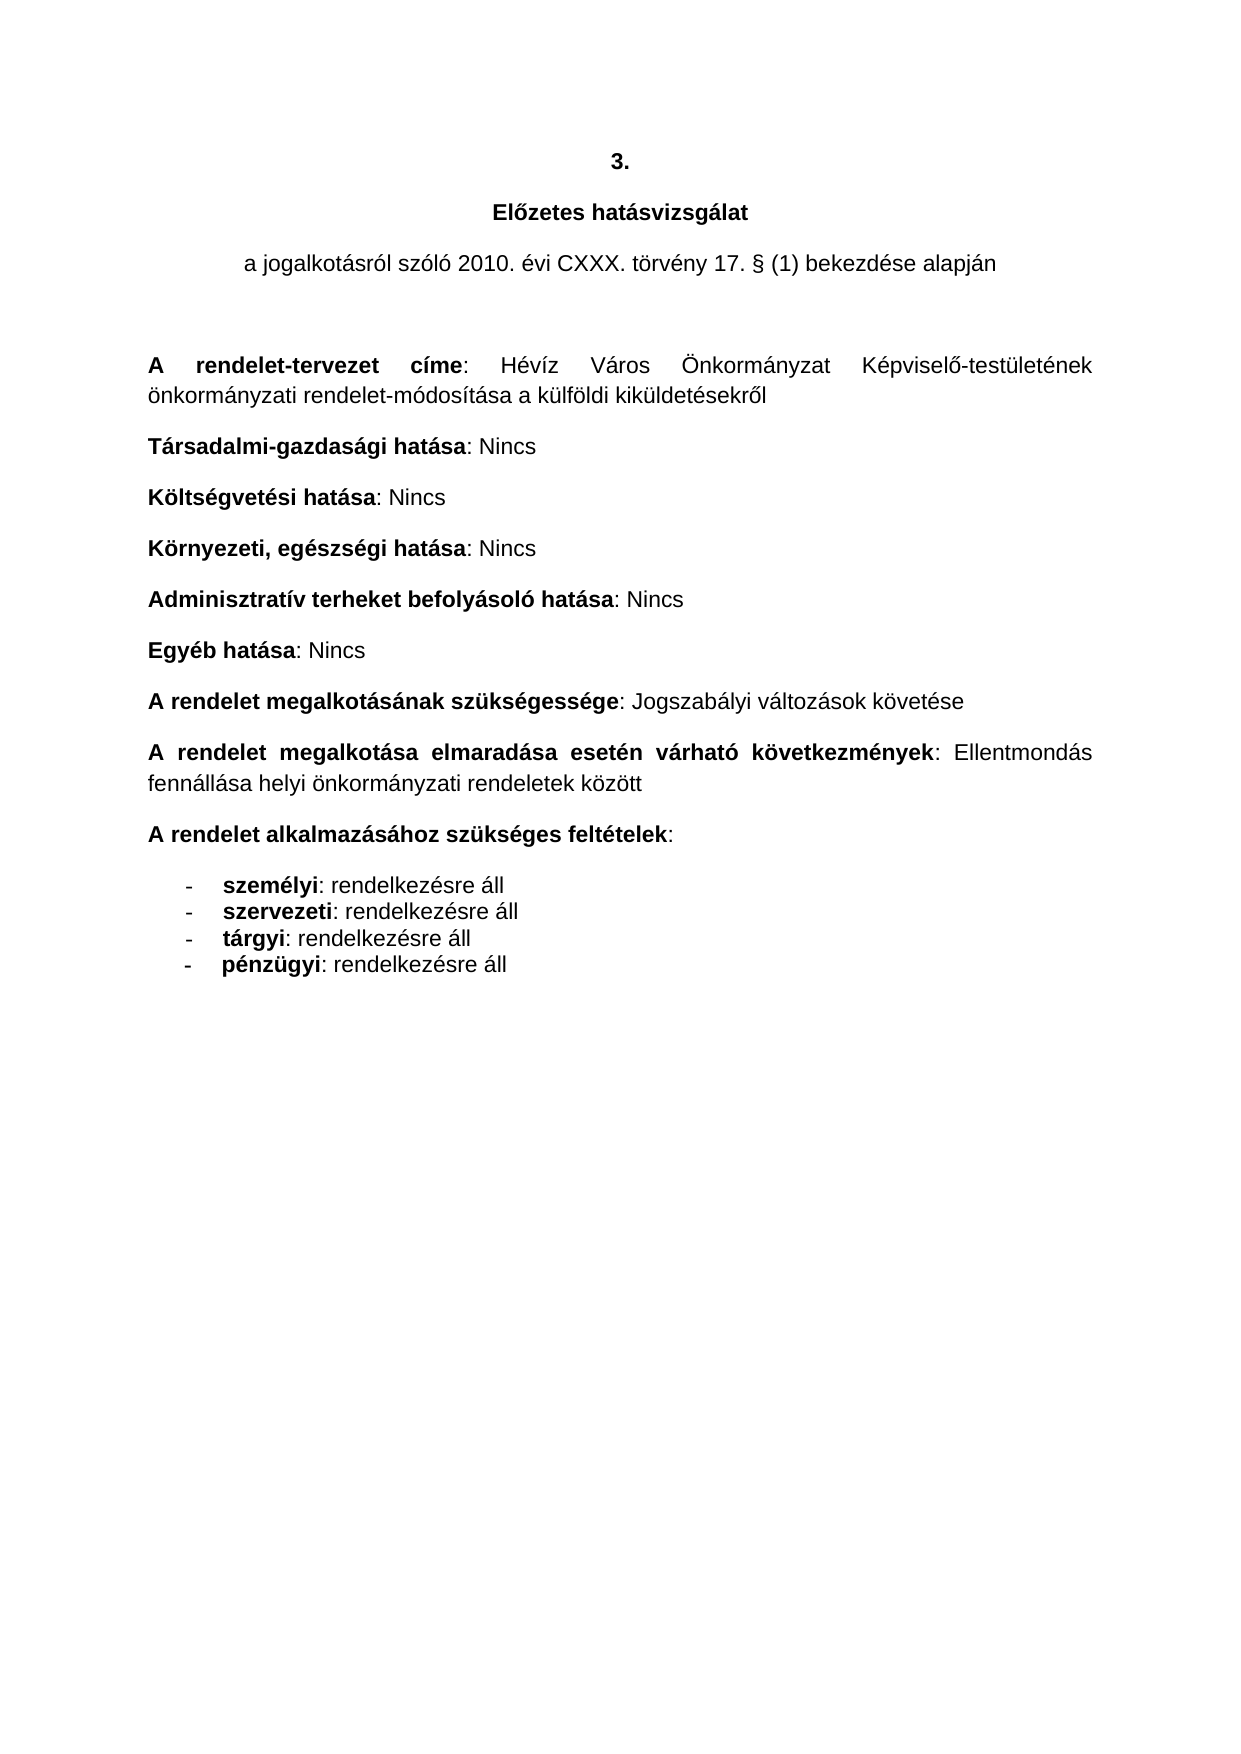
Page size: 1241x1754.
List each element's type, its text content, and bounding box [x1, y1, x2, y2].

text A rendelet alkalmazásához szükséges feltételek: [148, 821, 1093, 847]
text Adminisztratív terheket befolyásoló hatása: Nincs [148, 586, 1093, 612]
text 3. [148, 148, 1093, 174]
list szervezeti: rendelkezésre áll [185, 898, 1093, 924]
text Társadalmi-gazdasági hatása: Nincs [148, 433, 1093, 459]
list személyi: rendelkezésre áll [185, 872, 1093, 898]
text A rendelet-tervezet címe: Hévíz Város Önkormányzat Képviselő-testületének önkormányzati rendelet-módosítása a külföldi kiküldetésekről [148, 352, 1093, 408]
text a jogalkotásról szóló 2010. évi CXXX. törvény 17. § (1) bekezdése alapján [148, 250, 1093, 276]
text Költségvetési hatása: Nincs [148, 484, 1093, 510]
text Környezeti, egészségi hatása: Nincs [148, 535, 1093, 561]
text Előzetes hatásvizsgálat [148, 199, 1093, 225]
text Egyéb hatása: Nincs [148, 637, 1093, 663]
list pénzügyi: rendelkezésre áll [184, 951, 1093, 977]
text A rendelet megalkotása elmaradása esetén várható következmények: Ellentmondás fennállása helyi önkormányzati rendeletek között [148, 739, 1093, 796]
list tárgyi: rendelkezésre áll [185, 924, 1093, 951]
text A rendelet megalkotásának szükségessége: Jogszabályi változások követése [148, 688, 1093, 714]
